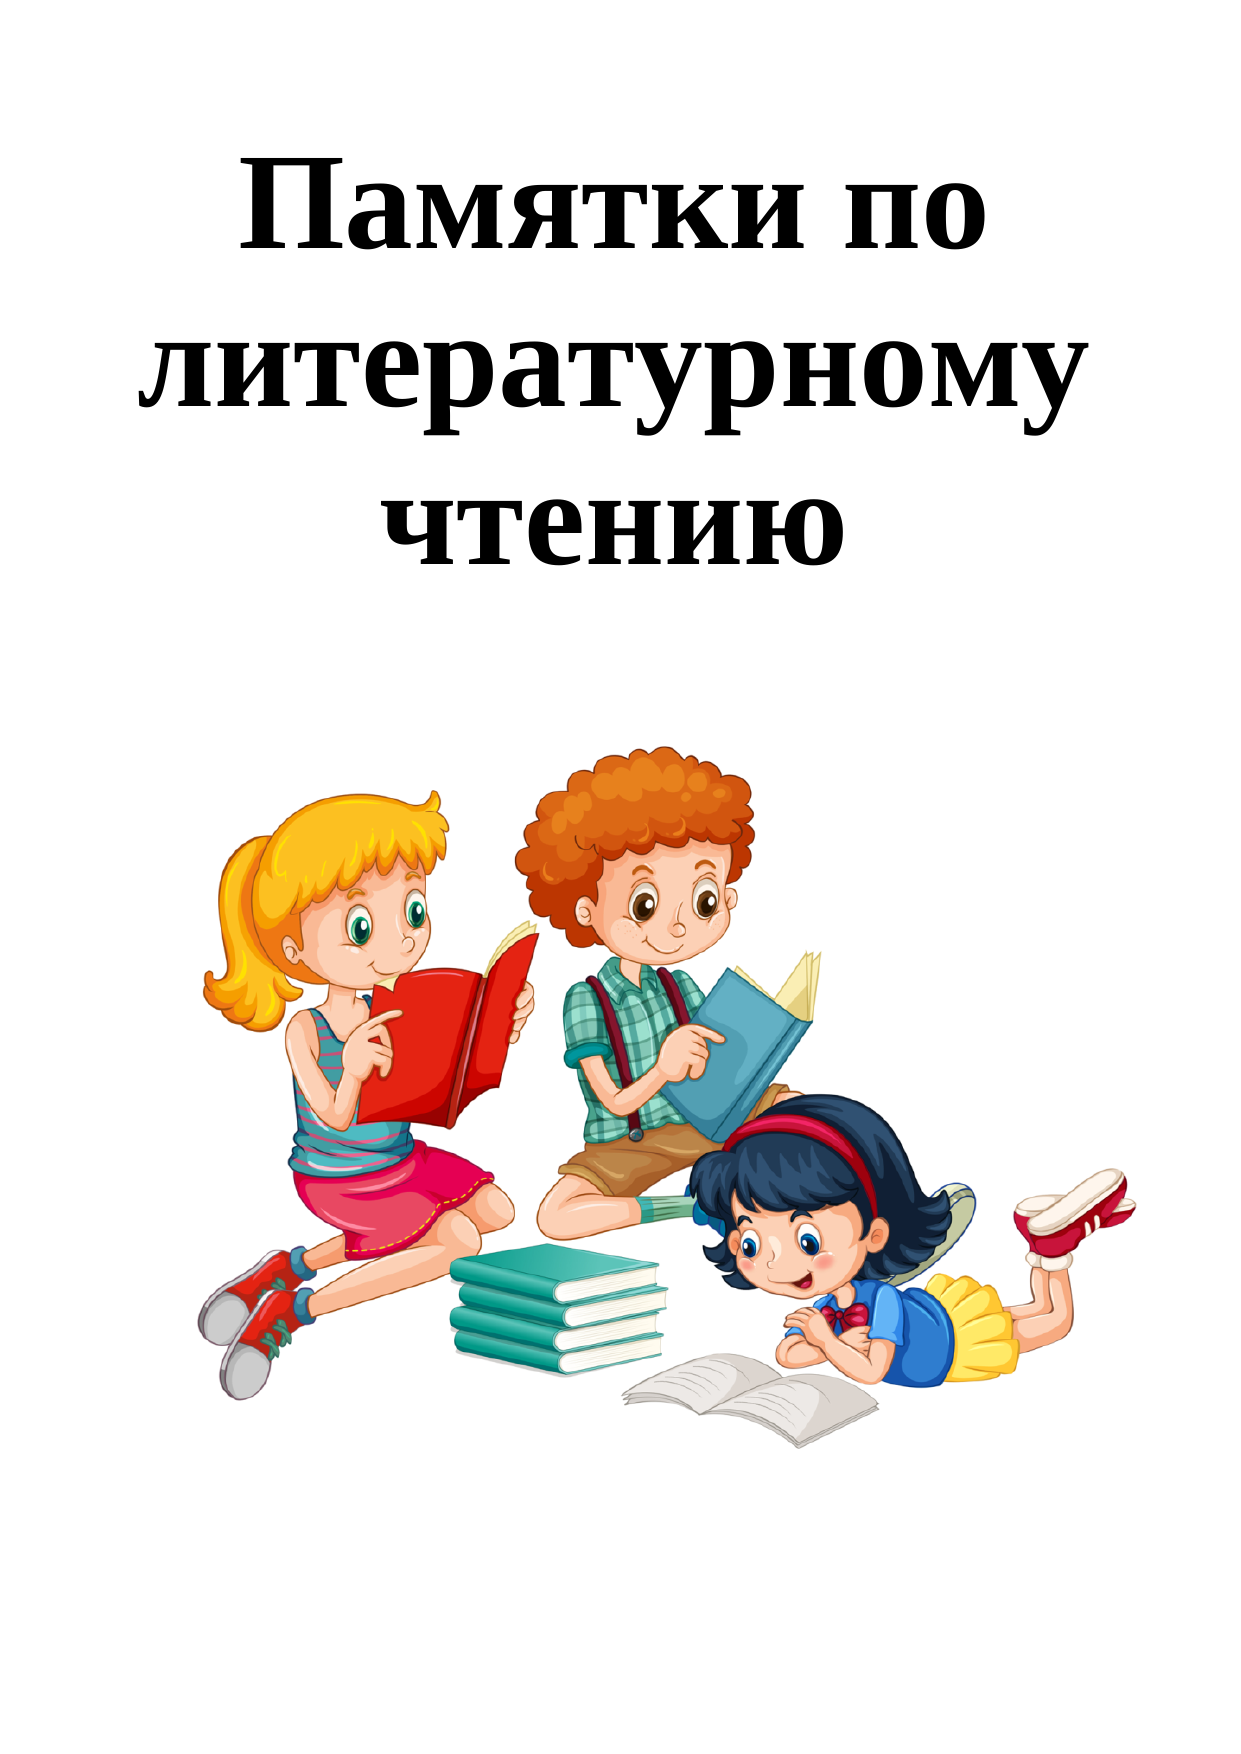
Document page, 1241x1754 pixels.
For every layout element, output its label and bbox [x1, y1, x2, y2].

picture [177, 721, 1144, 1468]
